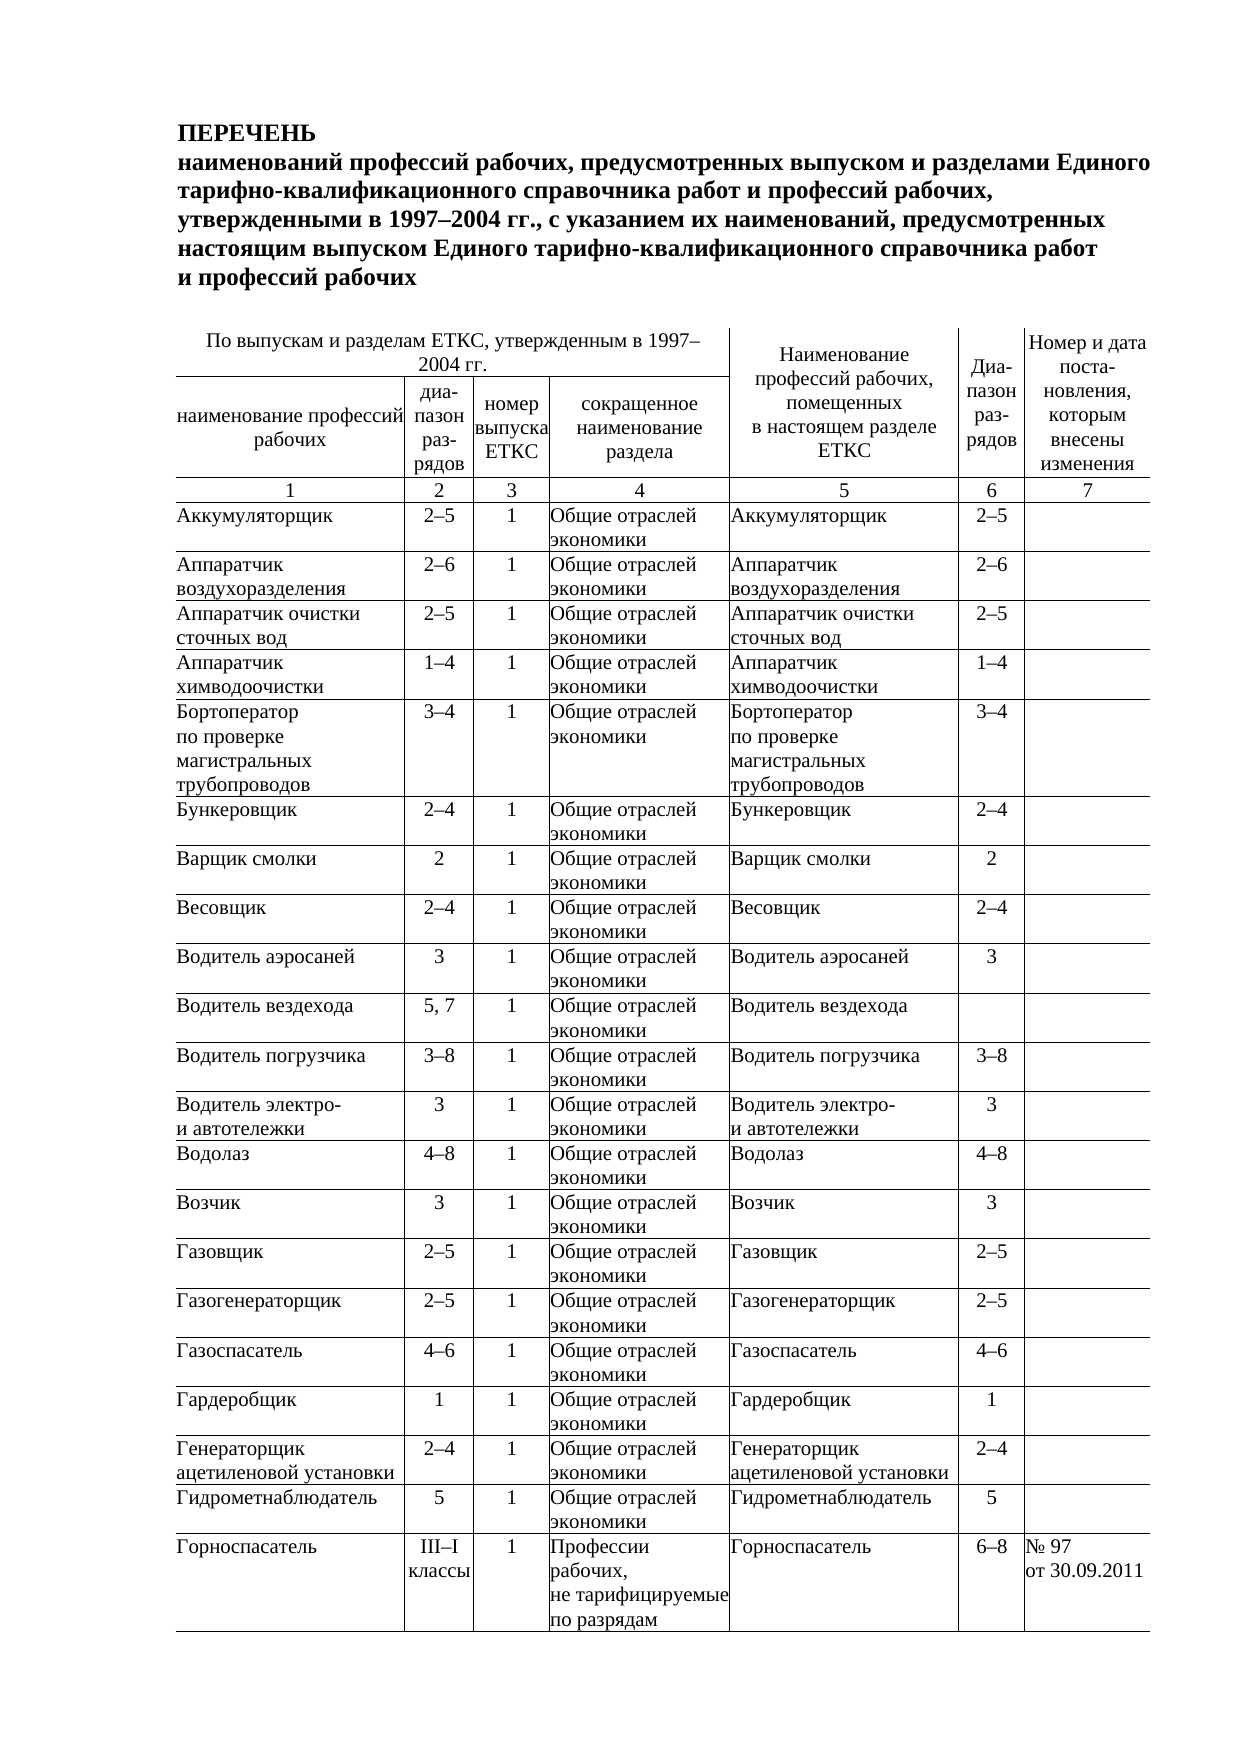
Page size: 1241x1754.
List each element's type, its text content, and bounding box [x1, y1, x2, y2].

table_cell [1025, 846, 1150, 894]
table_cell Общие отраслей экономики [550, 1436, 729, 1484]
table_cell 2 [405, 478, 473, 502]
table_cell Водитель аэросаней [176, 944, 404, 992]
table_cell 4–6 [959, 1338, 1024, 1386]
table_cell 2–4 [959, 1436, 1024, 1484]
table_cell Аппаратчик воздухоразделения [176, 552, 404, 600]
table_cell 3 [405, 944, 473, 992]
table_cell [1025, 994, 1150, 1042]
table_cell 1 [474, 1338, 549, 1386]
table_cell 1 [474, 700, 549, 796]
table_cell 1 [474, 650, 549, 698]
table_cell 3 [959, 944, 1024, 992]
table_cell [1025, 1485, 1150, 1533]
table_header Наименование профессий рабочих, помещенных в настоящем разделе ЕТКС [730, 328, 958, 477]
table_cell Газоспасатель [176, 1338, 404, 1386]
table_cell Водитель вездехода [176, 994, 404, 1042]
table_header Диа- пазон раз- рядов [959, 328, 1024, 477]
table_cell [1025, 1141, 1150, 1189]
table_cell Водитель погрузчика [730, 1043, 958, 1091]
table_cell 5 [959, 1485, 1024, 1533]
table_cell Общие отраслей экономики [550, 797, 729, 845]
table_cell 3 [405, 1092, 473, 1140]
table_cell [1025, 1092, 1150, 1140]
table_cell 4 [550, 478, 729, 502]
table_cell Общие отраслей экономики [550, 1141, 729, 1189]
table_cell 2–4 [405, 1436, 473, 1484]
table_cell 3 [405, 1190, 473, 1238]
table_cell Весовщик [730, 895, 958, 943]
table_cell 2–4 [405, 895, 473, 943]
table_cell [1025, 1239, 1150, 1287]
table_cell [1025, 1043, 1150, 1091]
table_cell 1 [959, 1387, 1024, 1435]
table_cell Водитель погрузчика [176, 1043, 404, 1091]
table_cell [1025, 1436, 1150, 1484]
table_cell 6–8 [959, 1534, 1024, 1631]
table_cell 3–4 [959, 700, 1024, 796]
table_cell 1 [176, 478, 404, 502]
table_cell Общие отраслей экономики [550, 895, 729, 943]
table_cell 3–8 [959, 1043, 1024, 1091]
table_cell [1025, 1289, 1150, 1337]
table_cell Водитель вездехода [730, 994, 958, 1042]
table_cell 2–5 [405, 1239, 473, 1287]
table_cell Общие отраслей экономики [550, 552, 729, 600]
table_header По выпускам и разделам ЕТКС, утвержденным в 1997–2004 гг. [176, 328, 729, 376]
table_cell 3 [959, 1190, 1024, 1238]
table_cell диа- пазон раз- рядов [405, 377, 473, 477]
table_cell [1025, 552, 1150, 600]
table_cell 4–6 [405, 1338, 473, 1386]
table_cell Газогенераторщик [176, 1289, 404, 1337]
table_cell Общие отраслей экономики [550, 994, 729, 1042]
table_cell 1 [474, 1239, 549, 1287]
table_cell Горноспасатель [730, 1534, 958, 1631]
table_cell Общие отраслей экономики [550, 1485, 729, 1533]
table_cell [550, 1534, 729, 1631]
table_cell Бункеровщик [730, 797, 958, 845]
table_cell 5 [405, 1485, 473, 1533]
table_cell 1 [474, 895, 549, 943]
table_cell Возчик [730, 1190, 958, 1238]
table_cell Бортоператор по проверке магистральных трубопроводов [730, 700, 958, 796]
table_cell 3 [474, 478, 549, 502]
table_cell Водолаз [730, 1141, 958, 1189]
table_cell III–I классы [405, 1534, 473, 1631]
table_cell 1 [474, 1485, 549, 1533]
table_cell Аккумуляторщик [730, 503, 958, 551]
table_cell Гидрометнаблюдатель [176, 1485, 404, 1533]
table_cell Газоспасатель [730, 1338, 958, 1386]
table_cell [1025, 700, 1150, 796]
table_cell 2–5 [959, 601, 1024, 649]
table_cell 1 [474, 552, 549, 600]
table_cell Водолаз [176, 1141, 404, 1189]
table_cell [1025, 895, 1150, 943]
table_cell 5, 7 [405, 994, 473, 1042]
table_cell Газогенераторщик [730, 1289, 958, 1337]
table_cell 1 [474, 503, 549, 551]
table_cell 7 [1025, 478, 1150, 502]
table_cell 2–5 [405, 1289, 473, 1337]
table_cell 1 [474, 1436, 549, 1484]
table_cell 2 [959, 846, 1024, 894]
table_cell Общие отраслей экономики [550, 503, 729, 551]
table_cell Общие отраслей экономики [550, 700, 729, 796]
table_cell Водитель электро- и автотележки [176, 1092, 404, 1140]
table_cell Общие отраслей экономики [550, 1043, 729, 1091]
table_cell Общие отраслей экономики [550, 846, 729, 894]
table_cell 1 [474, 1289, 549, 1337]
table_cell Весовщик [176, 895, 404, 943]
table_cell 1 [474, 1043, 549, 1091]
table_cell 2–6 [959, 552, 1024, 600]
table_cell Общие отраслей экономики [550, 650, 729, 698]
table_cell 2–4 [405, 797, 473, 845]
table_cell 2–5 [959, 1289, 1024, 1337]
table_cell 1 [474, 846, 549, 894]
table_cell Общие отраслей экономики [550, 944, 729, 992]
table_cell 1 [405, 1387, 473, 1435]
table_cell 4–8 [405, 1141, 473, 1189]
table_cell Бортоператор по проверке магистральных трубопроводов [176, 700, 404, 796]
table_cell 2–5 [959, 503, 1024, 551]
table_cell Общие отраслей экономики [550, 1190, 729, 1238]
table_cell 2–5 [405, 601, 473, 649]
table_cell 1 [474, 601, 549, 649]
table_cell [1025, 1190, 1150, 1238]
table_cell [1025, 797, 1150, 845]
table_cell Гидрометнаблюдатель [730, 1485, 958, 1533]
table_cell Гардеробщик [176, 1387, 404, 1435]
table_cell [1025, 601, 1150, 649]
table_cell 1 [474, 1387, 549, 1435]
table_cell Аппаратчик химводоочистки [176, 650, 404, 698]
table_cell номер выпуска ЕТКС [474, 377, 549, 477]
table_cell Общие отраслей экономики [550, 601, 729, 649]
table_cell Генераторщик ацетиленовой установки [176, 1436, 404, 1484]
table_cell [959, 994, 1024, 1042]
table_cell [1025, 944, 1150, 992]
table_cell Аппаратчик химводоочистки [730, 650, 958, 698]
table_header Номер и дата поста- новления, которым внесены изменения [1025, 328, 1150, 477]
table_cell 4–8 [959, 1141, 1024, 1189]
table_cell [1025, 650, 1150, 698]
table_cell Возчик [176, 1190, 404, 1238]
table_cell Варщик смолки [730, 846, 958, 894]
table_cell [1025, 1338, 1150, 1386]
table_cell 1 [474, 1141, 549, 1189]
table_cell 1 [474, 944, 549, 992]
table_cell Общие отраслей экономики [550, 1289, 729, 1337]
table_cell 2–5 [959, 1239, 1024, 1287]
table_cell сокращенное наименование раздела [550, 377, 729, 477]
table_cell Общие отраслей экономики [550, 1387, 729, 1435]
table_cell 3–8 [405, 1043, 473, 1091]
table_cell 1 [474, 1534, 549, 1631]
table_cell Аппаратчик воздухоразделения [730, 552, 958, 600]
table_cell Гардеробщик [730, 1387, 958, 1435]
table_cell Варщик смолки [176, 846, 404, 894]
table_cell Аккумуляторщик [176, 503, 404, 551]
table_cell 2 [405, 846, 473, 894]
table_cell 1–4 [959, 650, 1024, 698]
table_cell Общие отраслей экономики [550, 1092, 729, 1140]
table_cell Водитель электро- и автотележки [730, 1092, 958, 1140]
table_cell [1025, 503, 1150, 551]
table_cell 2–4 [959, 895, 1024, 943]
table_cell 3–4 [405, 700, 473, 796]
table_cell 2–4 [959, 797, 1024, 845]
table_cell Газовщик [176, 1239, 404, 1287]
table_cell [1025, 1387, 1150, 1435]
table_cell 2–6 [405, 552, 473, 600]
table_cell Горноспасатель [176, 1534, 404, 1631]
table_cell 3 [959, 1092, 1024, 1140]
table_cell 5 [730, 478, 958, 502]
table_cell Генераторщик ацетиленовой установки [730, 1436, 958, 1484]
table_cell 6 [959, 478, 1024, 502]
table_cell 1 [474, 797, 549, 845]
table_cell Водитель аэросаней [730, 944, 958, 992]
table_cell наименование профессий рабочих [176, 377, 404, 477]
table_cell 1 [474, 1190, 549, 1238]
text ПЕРЕЧЕНЬ наименований профессий рабочих, предусмотренных выпуском и разделами Единого тарифно-квалификационного справочника работ и профессий рабочих, утвержденными в 1997–2004 гг., с указанием их наименований, предусмотренных настоящим выпуском Единого тарифно-квалификационного справочника работ и профессий рабочих [177, 118, 1152, 291]
table_cell Бункеровщик [176, 797, 404, 845]
table_cell 1 [474, 994, 549, 1042]
table_cell 1–4 [405, 650, 473, 698]
table_cell 2–5 [405, 503, 473, 551]
table_cell Аппаратчик очистки сточных вод [730, 601, 958, 649]
table_cell 1 [474, 1092, 549, 1140]
table_cell № 97 от 30.09.2011 [1025, 1534, 1150, 1631]
table_cell Общие отраслей экономики [550, 1338, 729, 1386]
table_cell Аппаратчик очистки сточных вод [176, 601, 404, 649]
table_cell Газовщик [730, 1239, 958, 1287]
table_cell Общие отраслей экономики [550, 1239, 729, 1287]
